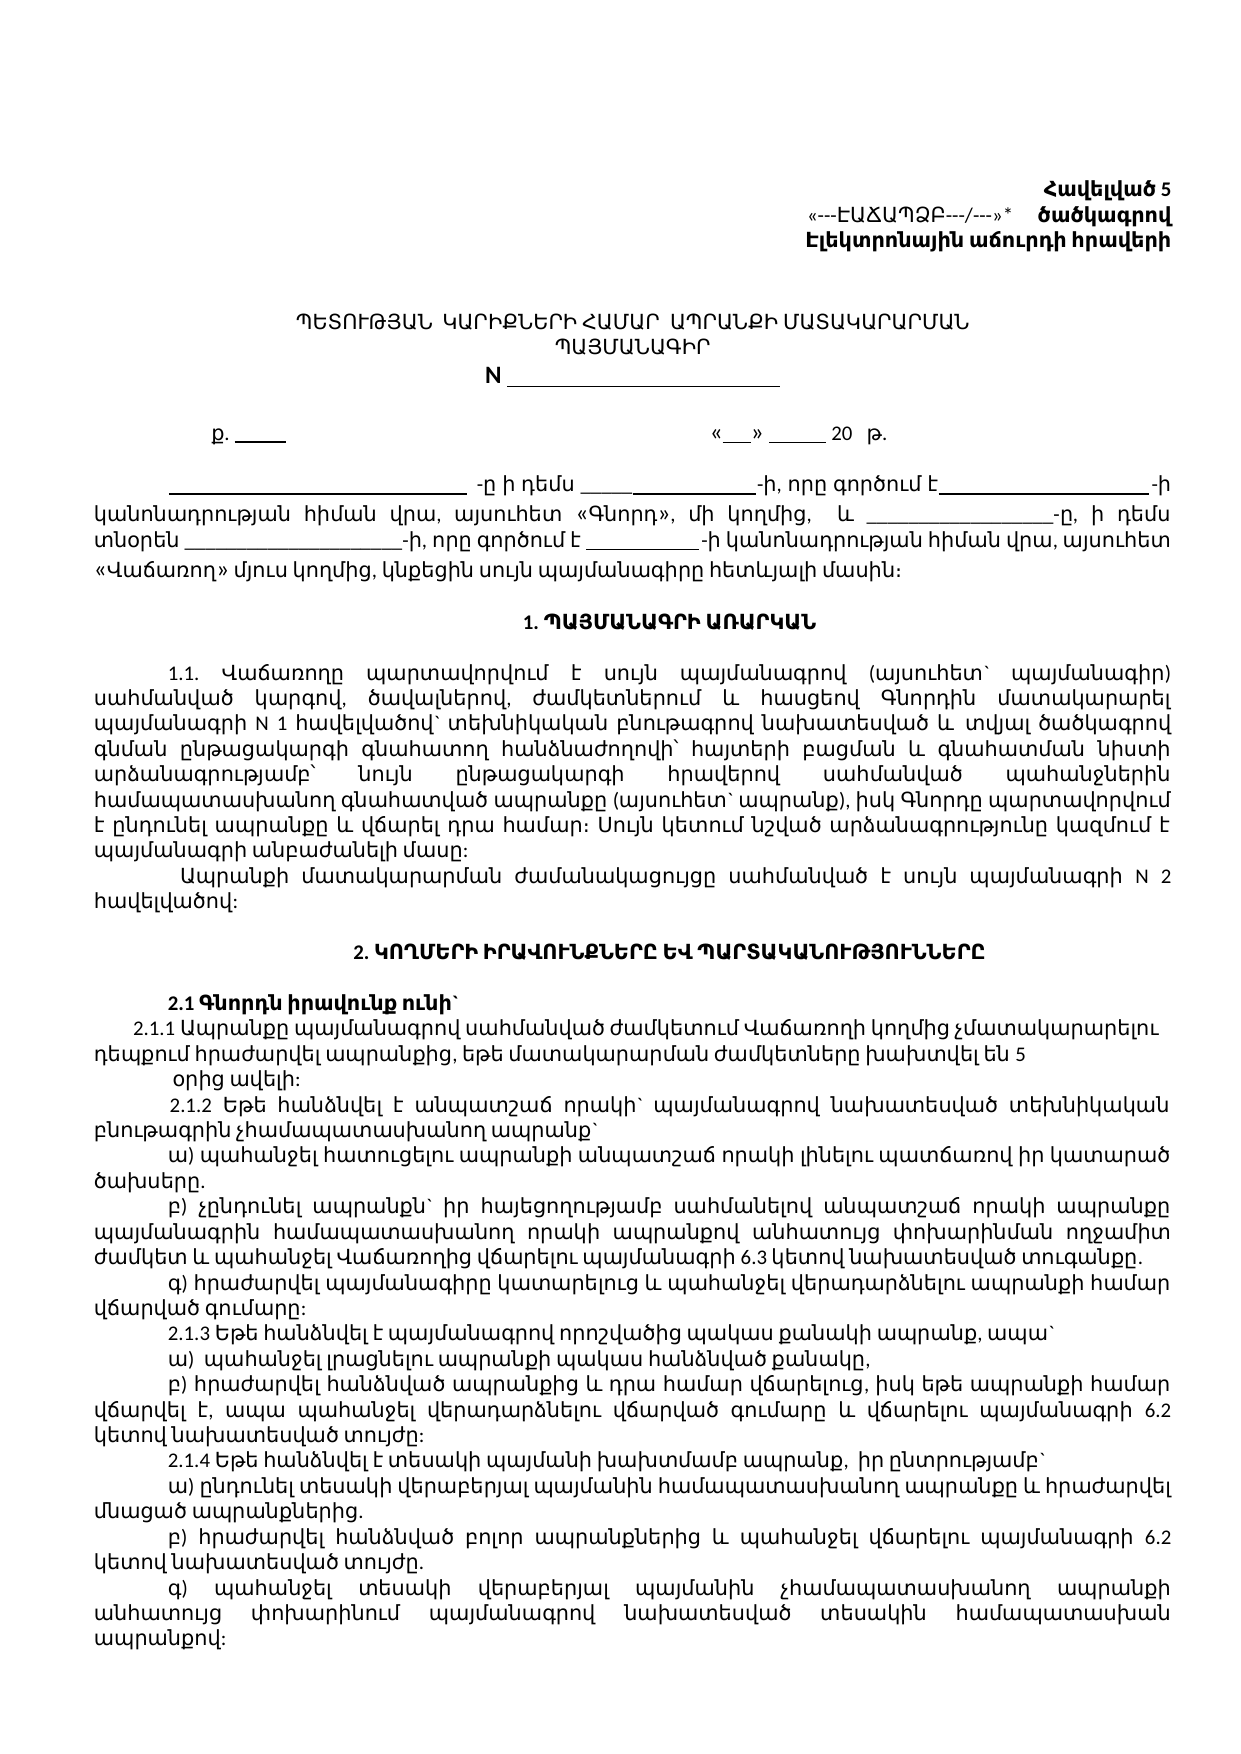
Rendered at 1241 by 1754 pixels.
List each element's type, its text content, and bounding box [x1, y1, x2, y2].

text «---ԷԱՃԱՊՁԲ---/---»* ծածկագրով [94, 202, 1171, 227]
text բ) հրաժարվել հանձնված ապրանքից և դրա համար վճարելուց, իսկ եթե ապրանքի համար վճարվել է, ապա պահանջել վերադարձնելու վճարված գումարը և վճարելու պայմանագրի 6.2 կետով նախատեսված տույժը: [94, 1371, 1171, 1448]
text ք. « » 20 թ. [94, 416, 1171, 446]
text -ը ի դեմս _____ -ի, որը գործում է -ի կանոնադրության հիման վրա, այսուհետ «Գնորդ», մի կողմից, և __________________-ը, ի դեմս տնօրեն _____________________-ի, որը գործում է -ի կանոնադրության հիման վրա, այսուհետ «Վաճառող» մյուս կողմից, կնքեցին սույն պայմանագիրը հետևյալի մասին։ [94, 472, 1171, 583]
text 2.1 Գնորդն իրավունք ունի` [94, 990, 1171, 1016]
text Էլեկտրոնային աճուրդի հրավերի [94, 227, 1171, 253]
text ՊԵՏՈՒԹՅԱՆ ԿԱՐԻՔՆԵՐԻ ՀԱՄԱՐ ԱՊՐԱՆՔԻ ՄԱՏԱԿԱՐԱՐՄԱՆ [79, 309, 1171, 334]
text 2.1.1 Ապրանքը պայմանագրով սահմանված ժամկետում Վաճառողի կողմից չմատակարարելու դեպքում հրաժարվել ապրանքից, եթե մատակարարման ժամկետները խախտվել են 5 [94, 1016, 1171, 1066]
text օրից ավելի: [94, 1066, 1171, 1092]
text N [79, 360, 1171, 390]
text 2.1.4 Եթե հանձնվել է տեսակի պայմանի խախտմամբ ապրանք, իր ընտրությամբ` [94, 1448, 1171, 1473]
text 2. ԿՈՂՄԵՐԻ ԻՐԱՎՈՒՆՔՆԵՐԸ ԵՎ ՊԱՐՏԱԿԱՆՈՒԹՅՈՒՆՆԵՐԸ [94, 939, 1171, 965]
text բ) հրաժարվել հանձնված բոլոր ապրանքներից և պահանջել վճարելու պայմանագրի 6.2 կետով նախատեսված տույժը. [94, 1524, 1171, 1575]
text Ապրանքի մատակարարման ժամանակացույցը սահմանված է սույն պայմանագրի N 2 հավելվածով: [94, 863, 1171, 914]
text գ) պահանջել տեսակի վերաբերյալ պայմանին չհամապատասխանող ապրանքի անհատույց փոխարինում պայմանագրով նախատեսված տեսակին համապատասխան ապրանքով: [94, 1575, 1171, 1651]
text 2.1.2 Եթե հանձնվել է անպատշաճ որակի` պայմանագրով նախատեսված տեխնիկական բնութագրին չհամապատասխանող ապրանք` [94, 1092, 1171, 1143]
text ա) պահանջել հատուցելու ապրանքի անպատշաճ որակի լինելու պատճառով իր կատարած ծախսերը. [94, 1143, 1171, 1193]
text 1. ՊԱՅՄԱՆԱԳՐԻ ԱՌԱՐԿԱՆ [94, 609, 1171, 634]
text ՊԱՅՄԱՆԱԳԻՐ [79, 334, 1171, 360]
text 2.1.3 Եթե հանձնվել է պայմանագրով որոշվածից պակաս քանակի ապրանք, ապա` [94, 1321, 1171, 1346]
text 1.1. Վաճառողը պարտավորվում է սույն պայմանագրով (այսուհետ` պայմանագիր) սահմանված կարգով, ծավալներով, ժամկետներում և հասցեով Գնորդին մատակարարել պայմանագրի N 1 հավելվածով` տեխնիկական բնութագրով նախատեսված և տվյալ ծածկագրով գնման ընթացակարգի գնահատող հանձնաժողովի՝ հայտերի բացման և գնահատման նիստի արձանագրությամբ՝ նույն ընթացակարգի հրավերով սահմանված պահանջներին համապատասխանող գնահատված ապրանքը (այսուհետ` ապրանք), իսկ Գնորդը պարտավորվում է ընդունել ապրանքը և վճարել դրա համար։ Սույն կետում նշված արձանագրությունը կազմում է պայմանագրի անբաժանելի մասը: [94, 660, 1171, 863]
text ա) պահանջել լրացնելու ապրանքի պակաս հանձնված քանակը, [94, 1346, 1171, 1371]
text Հավելված 5 [94, 177, 1171, 202]
text գ) հրաժարվել պայմանագիրը կատարելուց և պահանջել վերադարձնելու ապրանքի համար վճարված գումարը: [94, 1270, 1171, 1321]
text ա) ընդունել տեսակի վերաբերյալ պայմանին համապատասխանող ապրանքը և հրաժարվել մնացած ապրանքներից. [94, 1473, 1171, 1524]
text բ) չընդունել ապրանքն` իր հայեցողությամբ սահմանելով անպատշաճ որակի ապրանքը պայմանագրին համապատասխանող որակի ապրանքով անհատույց փոխարինման ողջամիտ ժամկետ և պահանջել Վաճառողից վճարելու պայմանագրի 6.3 կետով նախատեսված տուգանքը. [94, 1193, 1171, 1270]
